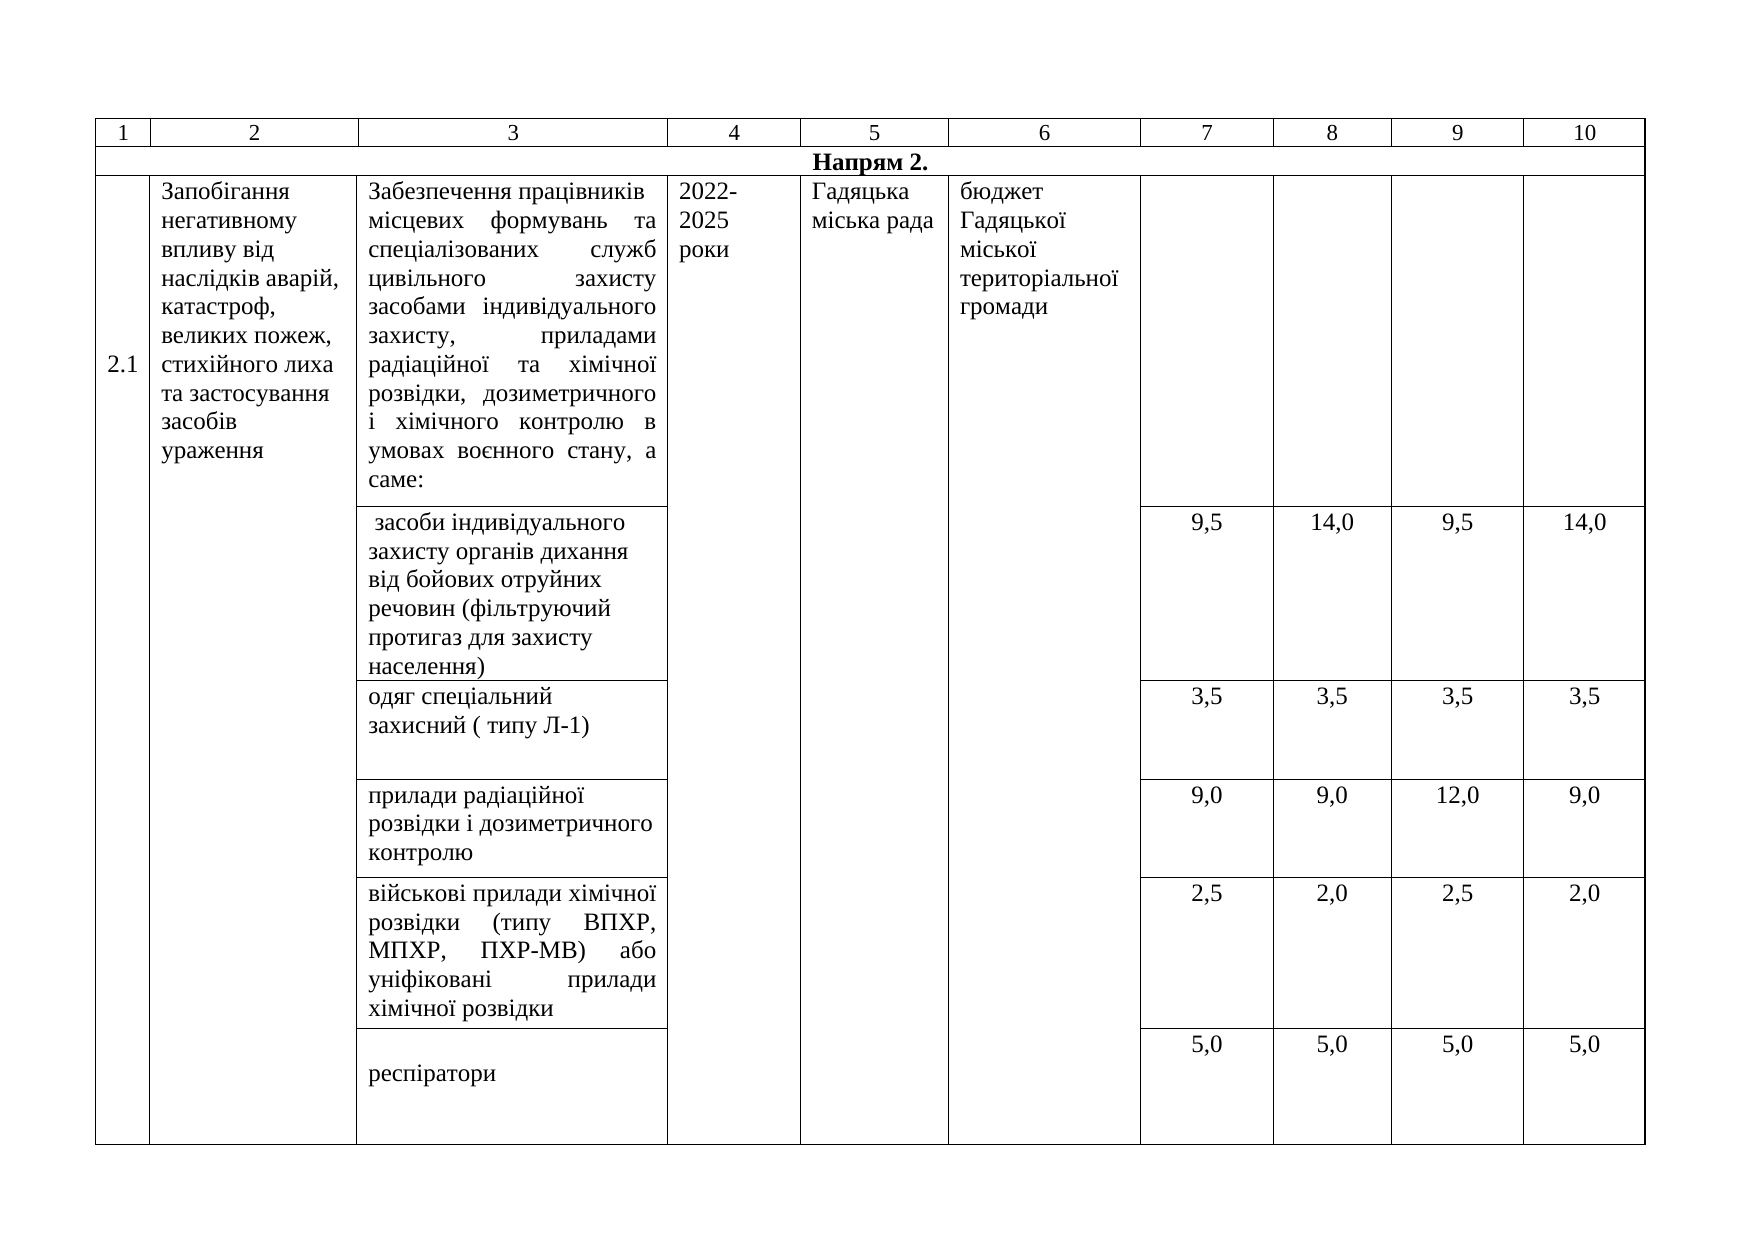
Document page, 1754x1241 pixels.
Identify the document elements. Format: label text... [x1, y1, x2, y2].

table_cell [1141, 176, 1273, 506]
table_cell [1524, 176, 1644, 506]
table_cell 7 [1141, 119, 1273, 146]
table_cell Забезпечення працівників місцевих формувань та спеціалізованих служб цивільного захисту засобами індивідуального захисту, приладами радіаційної та хімічної розвідки, дозиметричного і хімічного контролю в умовах воєнного стану, а саме: [357, 176, 667, 506]
table_cell 14,0 [1524, 507, 1644, 680]
table_cell 2,0 [1524, 878, 1644, 1028]
table_cell 3,5 [1392, 681, 1523, 779]
table_cell 8 [1274, 119, 1391, 146]
table_cell 6 [949, 119, 1140, 146]
table_cell респіратори [357, 1029, 667, 1144]
table_cell 3 [359, 119, 667, 146]
table_cell 10 [1524, 119, 1644, 146]
table_cell [1274, 176, 1391, 506]
table_cell 5,0 [1274, 1029, 1391, 1144]
table_cell 3,5 [1141, 681, 1273, 779]
table_cell 9,5 [1141, 507, 1273, 680]
table_cell 2,5 [1141, 878, 1273, 1028]
table_cell 9,0 [1524, 780, 1644, 877]
table_cell одяг спеціальний захисний ( типу Л-1) [357, 681, 667, 779]
table_cell 2 [151, 119, 358, 146]
table_cell 4 [668, 119, 800, 146]
table_cell 9,0 [1274, 780, 1391, 877]
table_cell 5,0 [1392, 1029, 1523, 1144]
table_cell 2.1 [96, 176, 149, 1144]
table_cell 9,5 [1392, 507, 1523, 680]
table_cell Гадяцька міська рада [801, 176, 948, 1144]
table_cell 5,0 [1141, 1029, 1273, 1144]
table_cell [1392, 176, 1523, 506]
table_cell 1 [96, 119, 150, 146]
table_cell Запобігання негативному впливу від наслідків аварій, катастроф, великих пожеж, стихійного лиха та застосування засобів ураження [150, 176, 356, 1144]
table_cell 2,0 [1274, 878, 1391, 1028]
table_cell 5 [801, 119, 948, 146]
table_cell 3,5 [1274, 681, 1391, 779]
table_cell 9,0 [1141, 780, 1273, 877]
table_cell 14,0 [1274, 507, 1391, 680]
table_cell Напрям 2. [96, 147, 1644, 175]
table_cell прилади радіаційної розвідки і дозиметричного контролю [357, 780, 667, 877]
table_cell 12,0 [1392, 780, 1523, 877]
table_cell 5,0 [1524, 1029, 1644, 1144]
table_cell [949, 176, 1140, 1144]
table_cell 2,5 [1392, 878, 1523, 1028]
table_cell 9 [1392, 119, 1523, 146]
table_cell 3,5 [1524, 681, 1644, 779]
table_cell військові прилади хімічної розвідки (типу ВПХР, МПХР, ПХР-МВ) або уніфіковані прилади хімічної розвідки [357, 878, 667, 1028]
table_cell засоби індивідуального захисту органів дихання від бойових отруйних речовин (фільтруючий протигаз для захисту населення) [357, 507, 667, 680]
table_cell 2022- 2025 роки [668, 176, 800, 1144]
